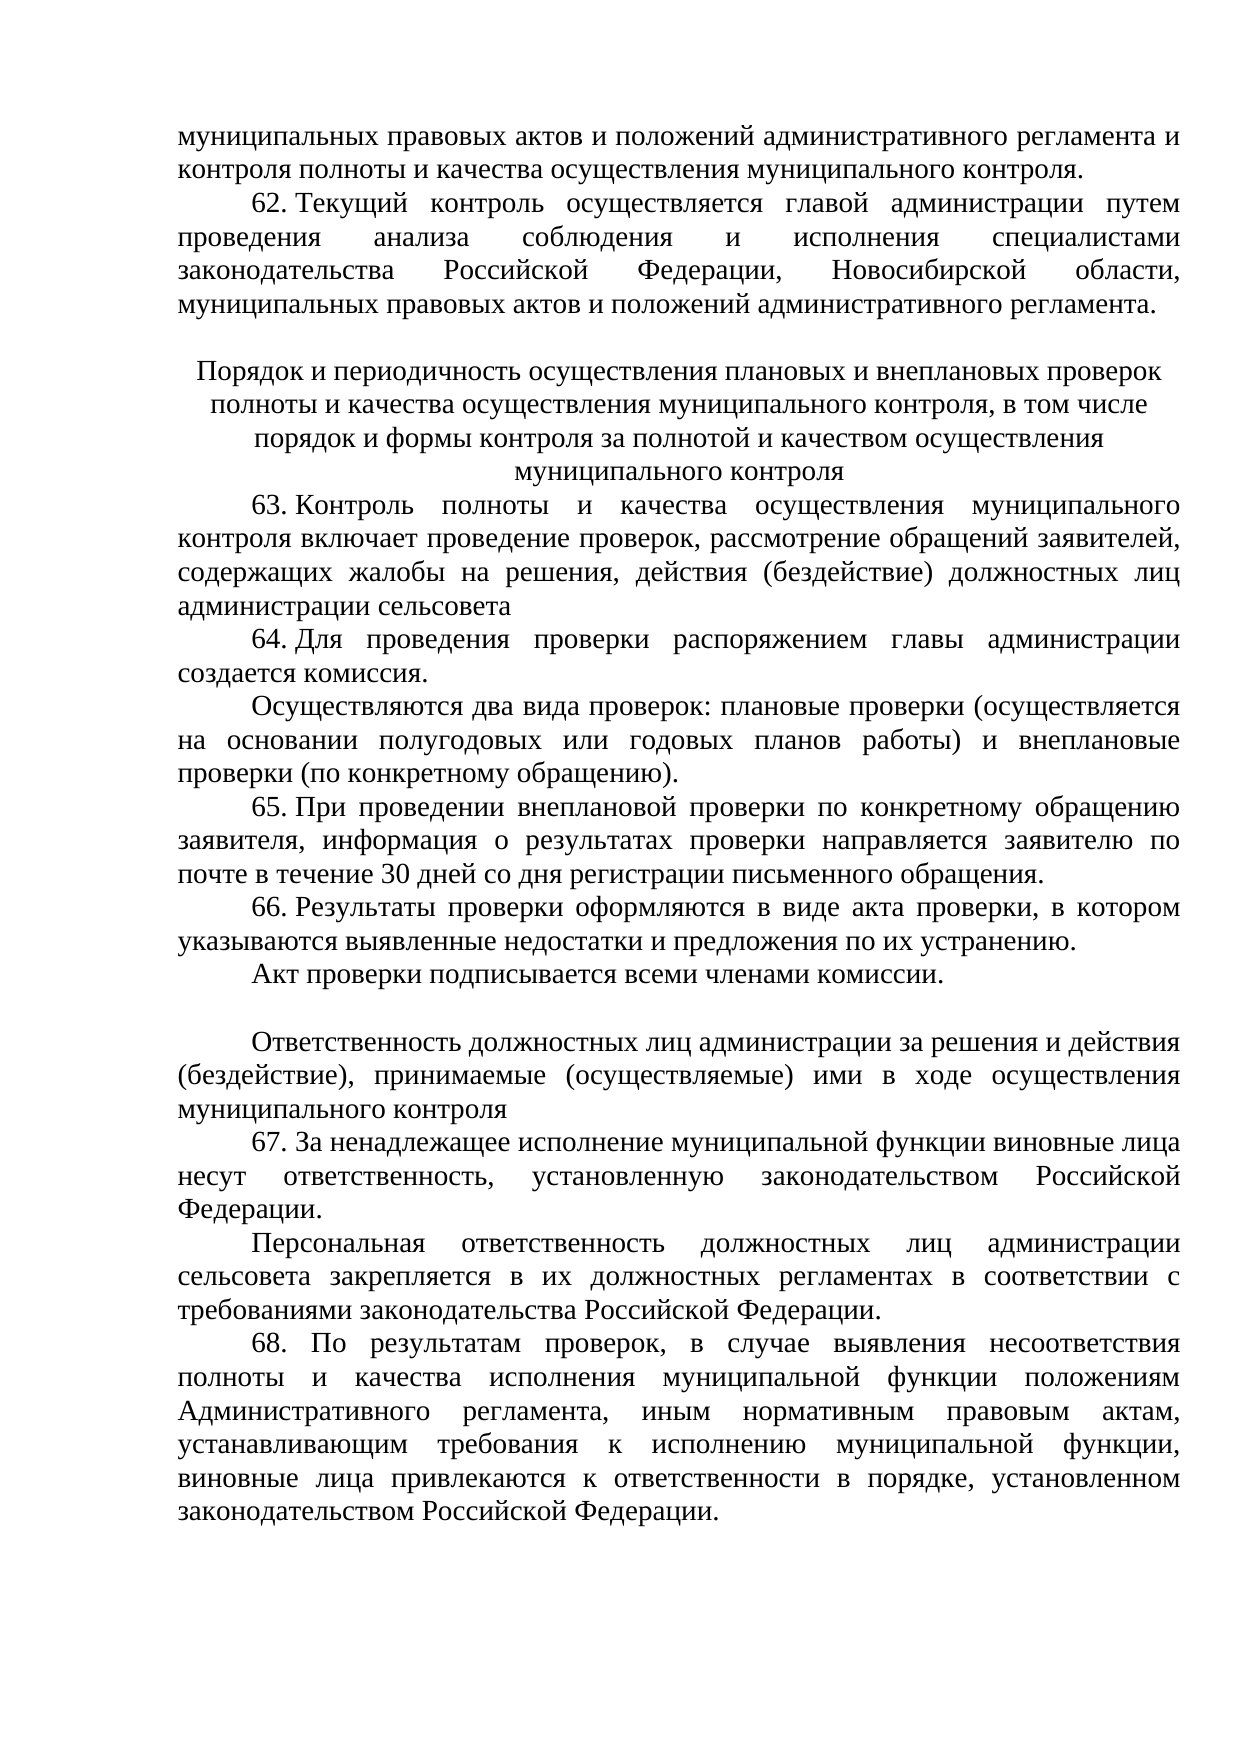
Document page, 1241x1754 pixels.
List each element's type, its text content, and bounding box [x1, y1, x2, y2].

text Персональная ответственность должностных лиц администрации сельсовета закрепляется в их должностных регламентах в соответствии с требованиями законодательства Российской Федерации. [177, 1225, 1181, 1326]
text 65. При проведении внеплановой проверки по конкретному обращению заявителя, информация о результатах проверки направляется заявителю по почте в течение 30 дней со дня регистрации письменного обращения. [177, 789, 1181, 889]
text 64. Для проведения проверки распоряжением главы администрации создается комиссия. [177, 621, 1181, 688]
text Осуществляются два вида проверок: плановые проверки (осуществляется на основании полугодовых или годовых планов работы) и внеплановые проверки (по конкретному обращению). [177, 688, 1181, 789]
text 63. Контроль полноты и качества осуществления муниципального контроля включает проведение проверок, рассмотрение обращений заявителей, содержащих жалобы на решения, действия (бездействие) должностных лиц администрации сельсовета [177, 487, 1181, 621]
text 67. За ненадлежащее исполнение муниципальной функции виновные лица несут ответственность, установленную законодательством Российской Федерации. [177, 1124, 1181, 1225]
text 62. Текущий контроль осуществляется главой администрации путем проведения анализа соблюдения и исполнения специалистами законодательства Российской Федерации, Новосибирской области, муниципальных правовых актов и положений административного регламента. [177, 185, 1181, 319]
text 68. По результатам проверок, в случае выявления несоответствия полноты и качества исполнения муниципальной функции положениям Административного регламента, иным нормативным правовым актам, устанавливающим требования к исполнению муниципальной функции, виновные лица привлекаются к ответственности в порядке, установленном законодательством Российской Федерации. [177, 1326, 1181, 1527]
text Акт проверки подписывается всеми членами комиссии. [177, 957, 1181, 990]
text Ответственность должностных лиц администрации за решения и действия (бездействие), принимаемые (осуществляемые) ими в ходе осуществления муниципального контроля [177, 1024, 1181, 1124]
text 66. Результаты проверки оформляются в виде акта проверки, в котором указываются выявленные недостатки и предложения по их устранению. [177, 889, 1181, 957]
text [177, 118, 1181, 185]
text Порядок и периодичность осуществления плановых и внеплановых проверок полноты и качества осуществления муниципального контроля, в том числе порядок и формы контроля за полнотой и качеством осуществления муниципального контроля [177, 353, 1181, 487]
